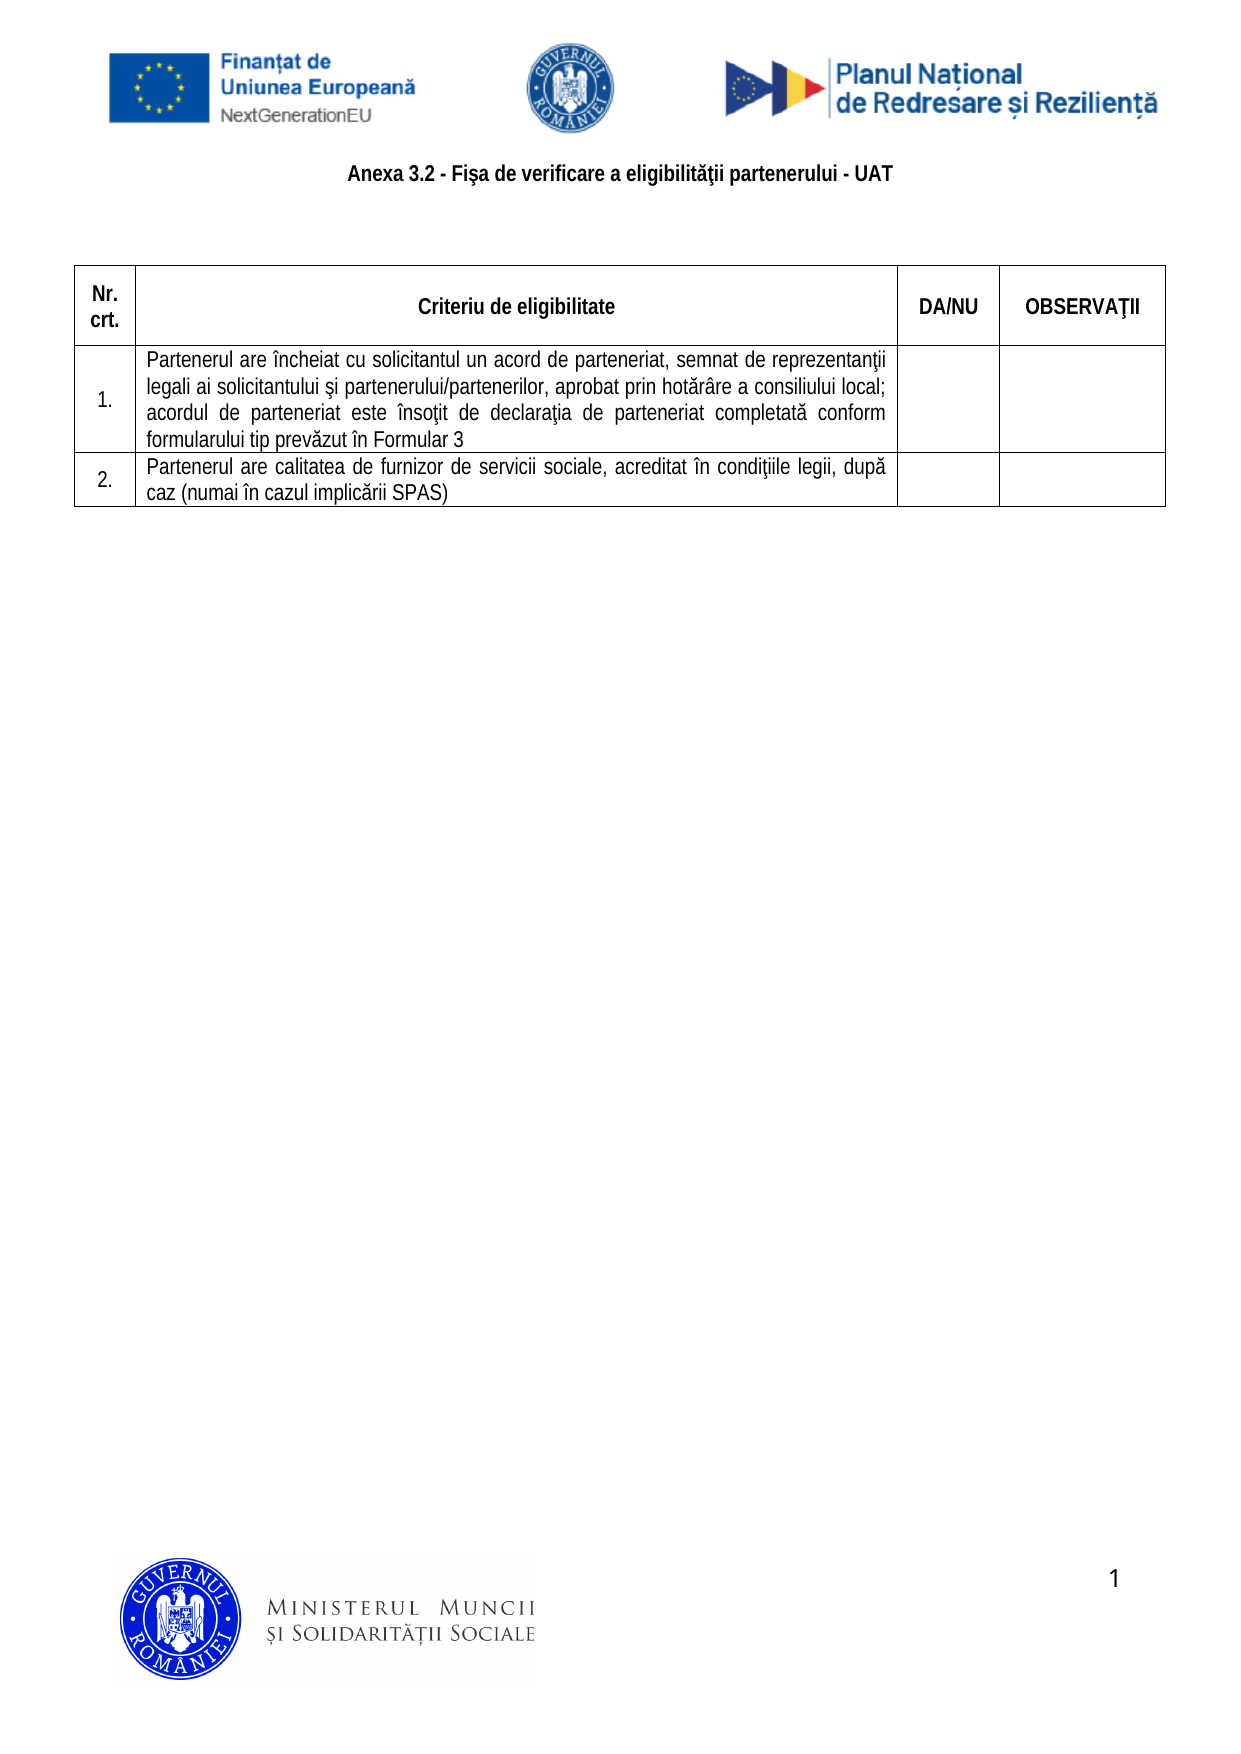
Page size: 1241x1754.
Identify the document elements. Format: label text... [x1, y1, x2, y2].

table_header Nr. crt. [75, 266, 135, 345]
table_header Criteriu de eligibilitate [136, 266, 897, 345]
table_cell Partenerul are calitatea de furnizor de servicii sociale, acreditat în condiţiile legii, după caz (numai în cazul implicării SPAS) [136, 453, 897, 506]
table_header DA/NU [898, 266, 999, 345]
table_cell [1000, 346, 1165, 452]
table_cell [1000, 453, 1165, 506]
subtitle Anexa 3.2 - Fişa de verificare a eligibilităţii partenerului - UAT [118, 149, 1122, 186]
picture [118, 1556, 534, 1681]
table_cell [898, 453, 999, 506]
picture [56, 23, 1164, 154]
table_header OBSERVAŢII [1000, 266, 1165, 345]
table_cell 1. [75, 346, 135, 452]
table_cell [898, 346, 999, 452]
table_cell 2. [75, 453, 135, 506]
table_cell Partenerul are încheiat cu solicitantul un acord de parteneriat, semnat de reprezentanţii legali ai solicitantului şi partenerului/partenerilor, aprobat prin hotărâre a consiliului local; acordul de parteneriat este însoţit de declaraţia de parteneriat completată conform formularului tip prevăzut în Formular 3 [136, 346, 897, 452]
